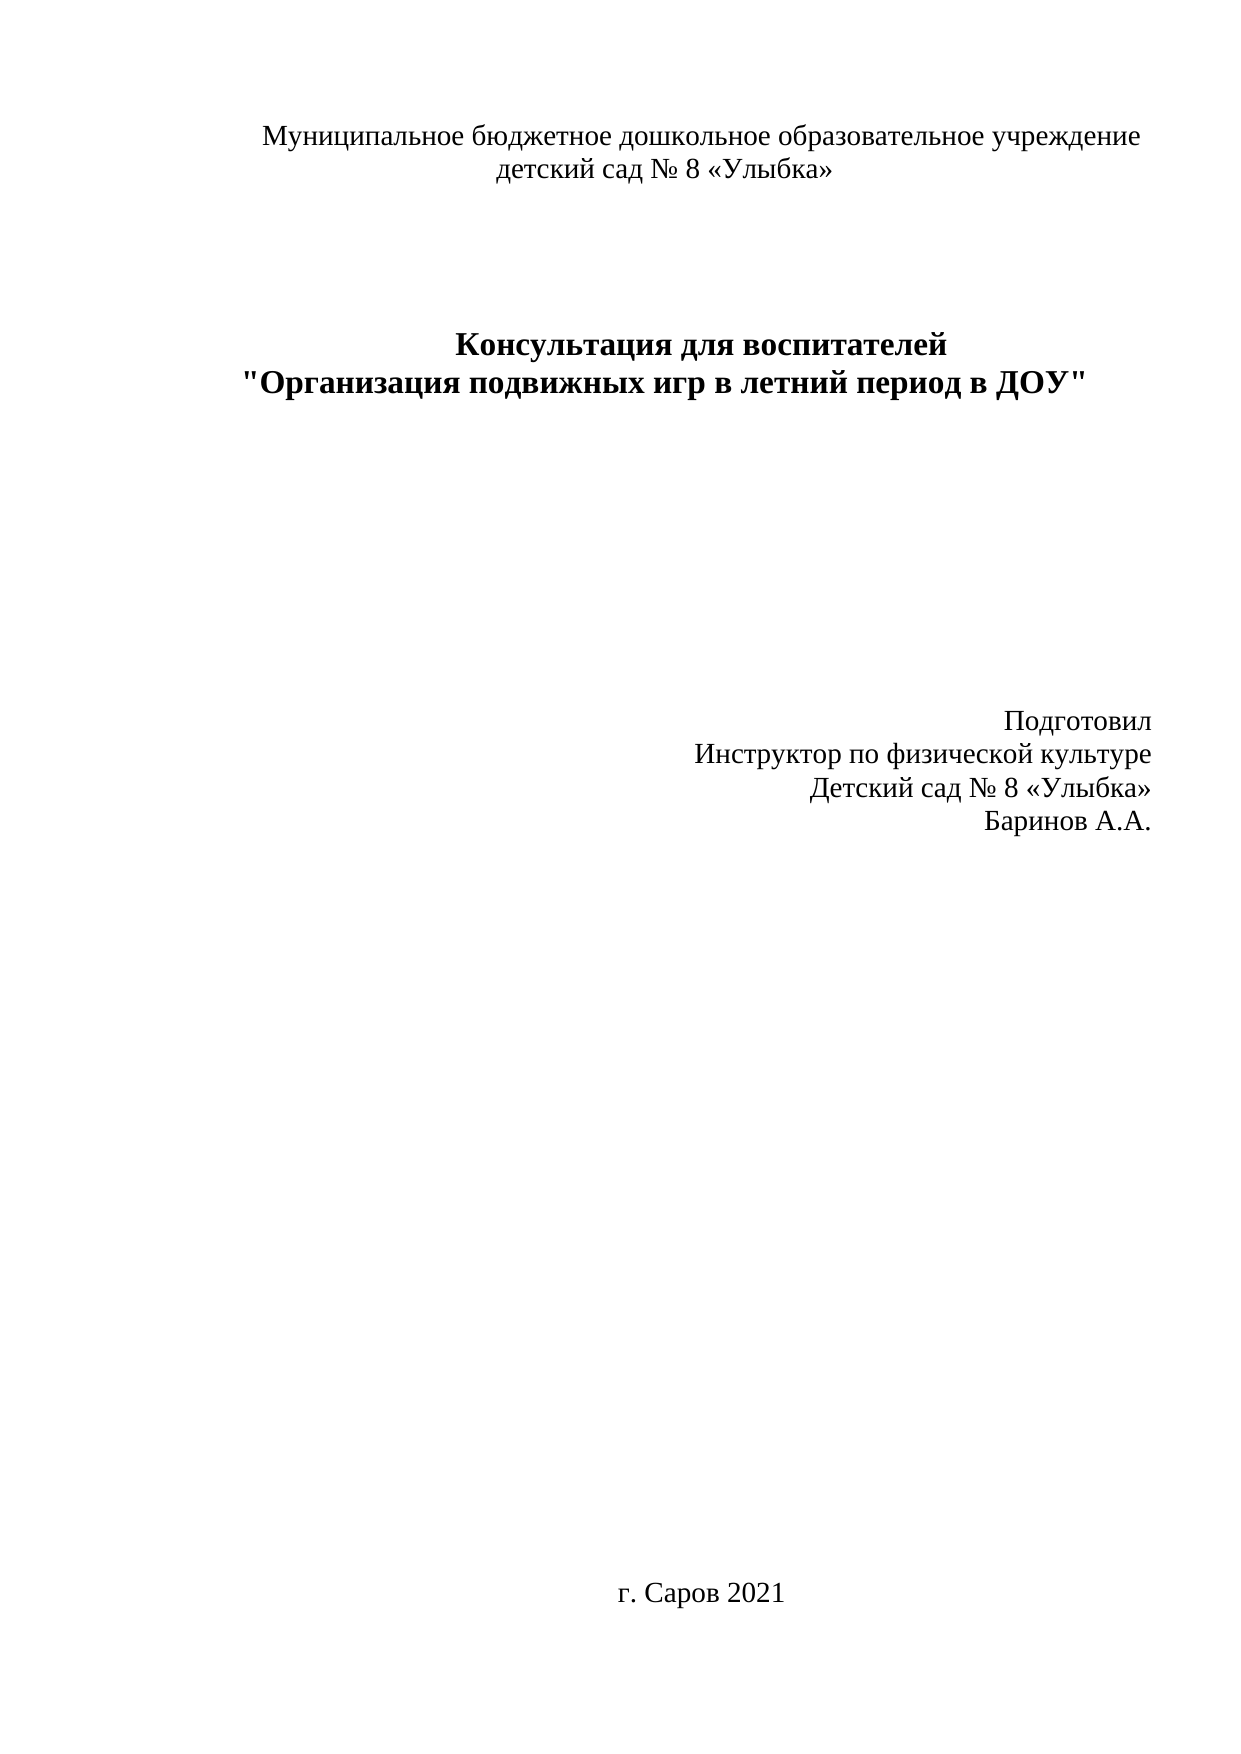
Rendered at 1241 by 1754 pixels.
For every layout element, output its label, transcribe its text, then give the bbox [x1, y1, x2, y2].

text г. Саров 2021 [177, 1575, 1152, 1608]
text Муниципальное бюджетное дошкольное образовательное учреждение детский сад № 8 «Улыбка» [177, 118, 1152, 185]
text Детский сад № 8 «Улыбка» [177, 770, 1152, 803]
text Подготовил [177, 703, 1152, 736]
text Баринов А.А. [177, 803, 1152, 837]
text Инструктор по физической культуре [177, 736, 1152, 770]
text Консультация для воспитателей [177, 324, 1152, 362]
text "Организация подвижных игр в летний период в ДОУ" [177, 362, 1152, 401]
